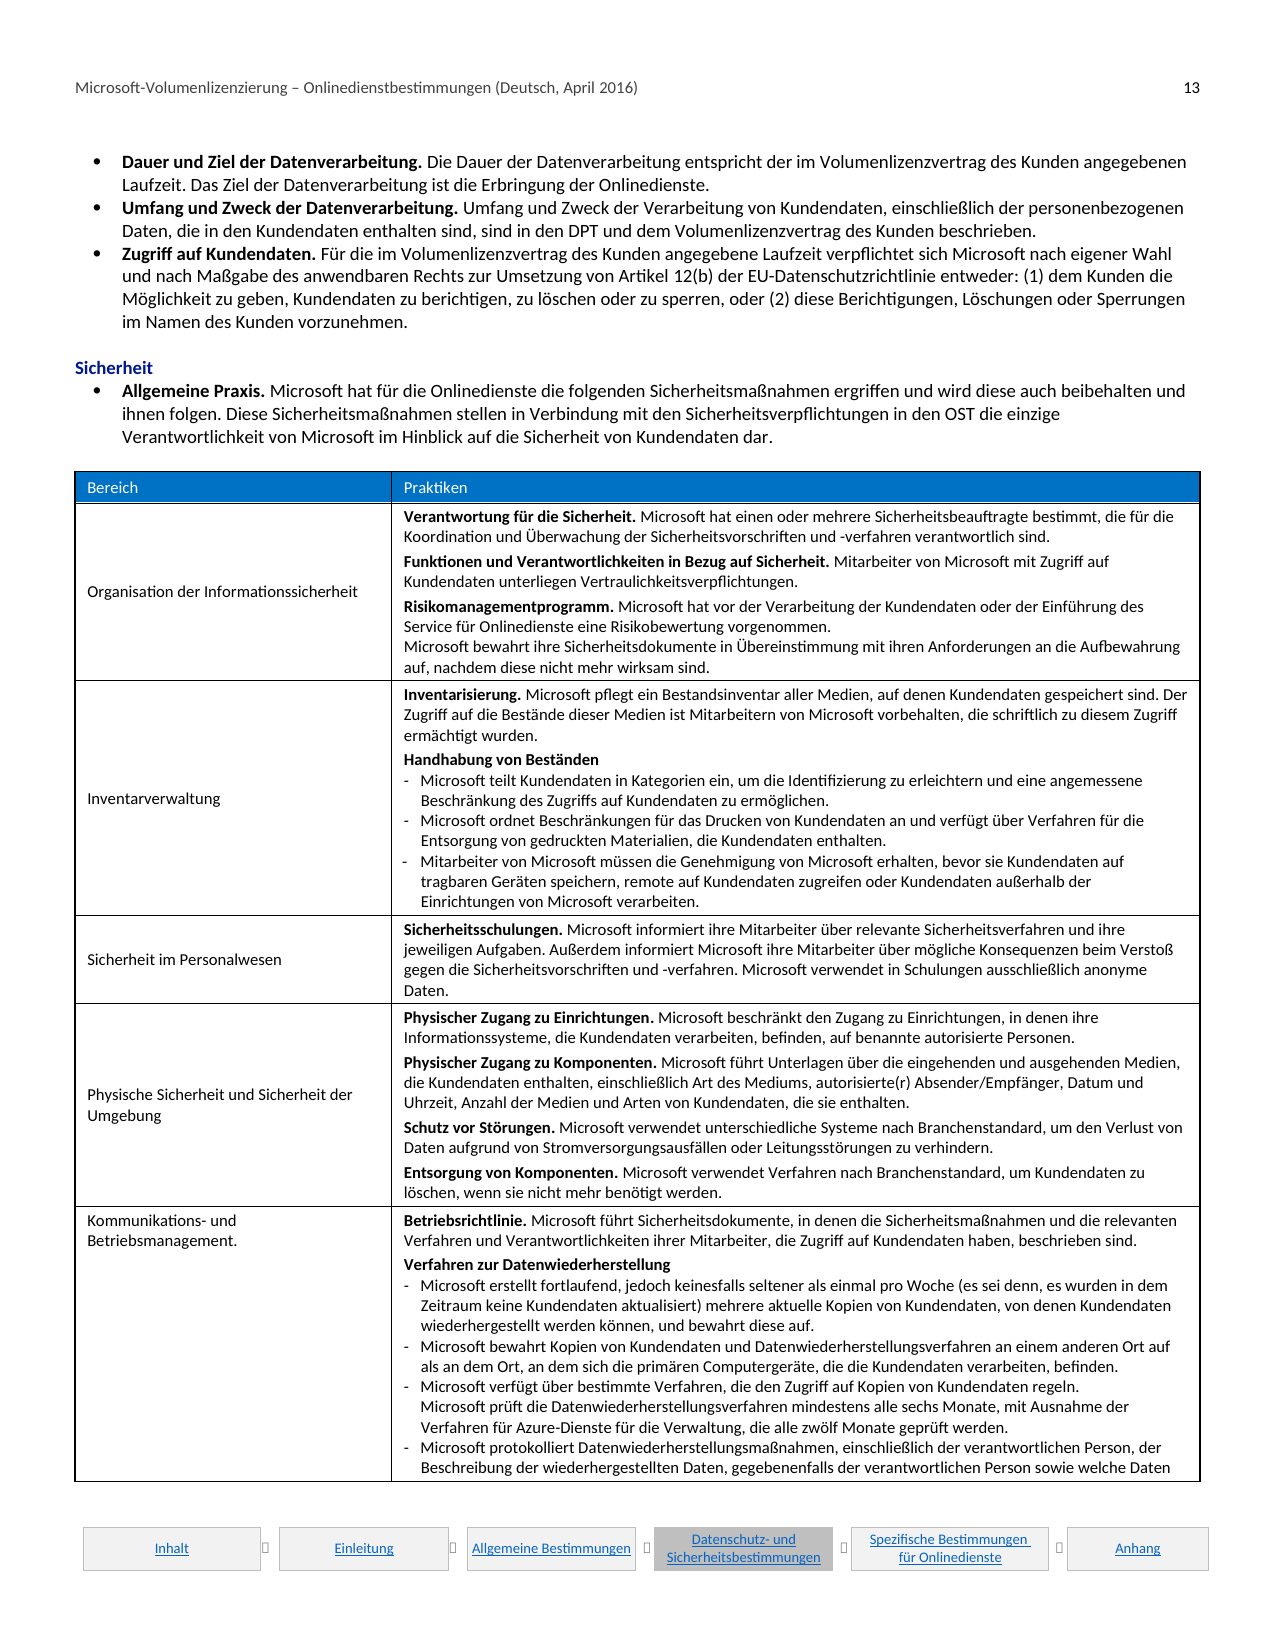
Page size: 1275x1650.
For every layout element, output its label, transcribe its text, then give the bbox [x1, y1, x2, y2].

list Umfang und Zweck der Datenverarbeitung. Umfang und Zweck der Verarbeitung von Kundendaten, einschließlich der personenbezogenen Daten, die in den Kundendaten enthalten sind, sind in den DPT und dem Volumenlizenzvertrag des Kunden beschrieben. [94, 196, 1200, 242]
table_cell Physische Sicherheit und Sicherheit der Umgebung [76, 1004, 391, 1206]
table_cell Organisation der Informationssicherheit [76, 504, 391, 680]
table_cell Verantwortung für die Sicherheit. Microsoft hat einen oder mehrere Sicherheitsbeauftragte bestimmt, die für die Koordination und Überwachung der Sicherheitsvorschriften und -verfahren verantwortlich sind. Funktionen und Verantwortlichkeiten in Bezug auf Sicherheit. Mitarbeiter von Microsoft mit Zugriff auf Kundendaten unterliegen Vertraulichkeitsverpflichtungen. Risikomanagementprogramm. Microsoft hat vor der Verarbeitung der Kundendaten oder der Einführung des Service für Onlinedienste eine Risikobewertung vorgenommen. Microsoft bewahrt ihre Sicherheitsdokumente in Übereinstimmung mit ihren Anforderungen an die Aufbewahrung auf, nachdem diese nicht mehr wirksam sind. [392, 504, 1199, 680]
table_cell Sicherheitsschulungen. Microsoft informiert ihre Mitarbeiter über relevante Sicherheitsverfahren und ihre jeweiligen Aufgaben. Außerdem informiert Microsoft ihre Mitarbeiter über mögliche Konsequenzen beim Verstoß gegen die Sicherheitsvorschriften und -verfahren. Microsoft verwendet in Schulungen ausschließlich anonyme Daten. [392, 916, 1199, 1003]
table_cell Sicherheit im Personalwesen [76, 916, 391, 1003]
table_cell Inventarverwaltung [76, 681, 391, 915]
subtitle Sicherheit [75, 356, 1200, 379]
table_header Bereich [76, 472, 391, 502]
list Allgemeine Praxis. Microsoft hat für die Onlinedienste die folgenden Sicherheitsmaßnahmen ergriffen und wird diese auch beibehalten und ihnen folgen. Diese Sicherheitsmaßnahmen stellen in Verbindung mit den Sicherheitsverpflichtungen in den OST die einzige Verantwortlichkeit von Microsoft im Hinblick auf die Sicherheit von Kundendaten dar. [94, 379, 1200, 448]
table_cell Kommunikations- und Betriebsmanagement. [76, 1207, 391, 1481]
table_cell Physischer Zugang zu Einrichtungen. Microsoft beschränkt den Zugang zu Einrichtungen, in denen ihre Informationssysteme, die Kundendaten verarbeiten, befinden, auf benannte autorisierte Personen. Physischer Zugang zu Komponenten. Microsoft führt Unterlagen über die eingehenden und ausgehenden Medien, die Kundendaten enthalten, einschließlich Art des Mediums, autorisierte(r) Absender/Empfänger, Datum und Uhrzeit, Anzahl der Medien und Arten von Kundendaten, die sie enthalten. Schutz vor Störungen. Microsoft verwendet unterschiedliche Systeme nach Branchenstandard, um den Verlust von Daten aufgrund von Stromversorgungsausfällen oder Leitungsstörungen zu verhindern. Entsorgung von Komponenten. Microsoft verwendet Verfahren nach Branchenstandard, um Kundendaten zu löschen, wenn sie nicht mehr benötigt werden. [392, 1004, 1199, 1206]
list Zugriff auf Kundendaten. Für die im Volumenlizenzvertrag des Kunden angegebene Laufzeit verpflichtet sich Microsoft nach eigener Wahl und nach Maßgabe des anwendbaren Rechts zur Umsetzung von Artikel 12(b) der EU-Datenschutzrichtlinie entweder: (1) dem Kunden die Möglichkeit zu geben, Kundendaten zu berichtigen, zu löschen oder zu sperren, oder (2) diese Berichtigungen, Löschungen oder Sperrungen im Namen des Kunden vorzunehmen. [94, 242, 1200, 333]
list Dauer und Ziel der Datenverarbeitung. Die Dauer der Datenverarbeitung entspricht der im Volumenlizenzvertrag des Kunden angegebenen Laufzeit. Das Ziel der Datenverarbeitung ist die Erbringung der Onlinedienste. [94, 150, 1200, 196]
table_header Praktiken [392, 472, 1199, 502]
table_cell Inventarisierung. Microsoft pflegt ein Bestandsinventar aller Medien, auf denen Kundendaten gespeichert sind. Der Zugriff auf die Bestände dieser Medien ist Mitarbeitern von Microsoft vorbehalten, die schriftlich zu diesem Zugriff ermächtigt wurden. Handhabung von Beständen - Microsoft teilt Kundendaten in Kategorien ein, um die Identifizierung zu erleichtern und eine angemessene Beschränkung des Zugriffs auf Kundendaten zu ermöglichen. - Microsoft ordnet Beschränkungen für das Drucken von Kundendaten an und verfügt über Verfahren für die Entsorgung von gedruckten Materialien, die Kundendaten enthalten. Mitarbeiter von Microsoft müssen die Genehmigung von Microsoft erhalten, bevor sie Kundendaten auf tragbaren Geräten speichern, remote auf Kundendaten zugreifen oder Kundendaten außerhalb der Einrichtungen von Microsoft verarbeiten. [392, 681, 1199, 915]
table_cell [392, 1207, 1199, 1481]
